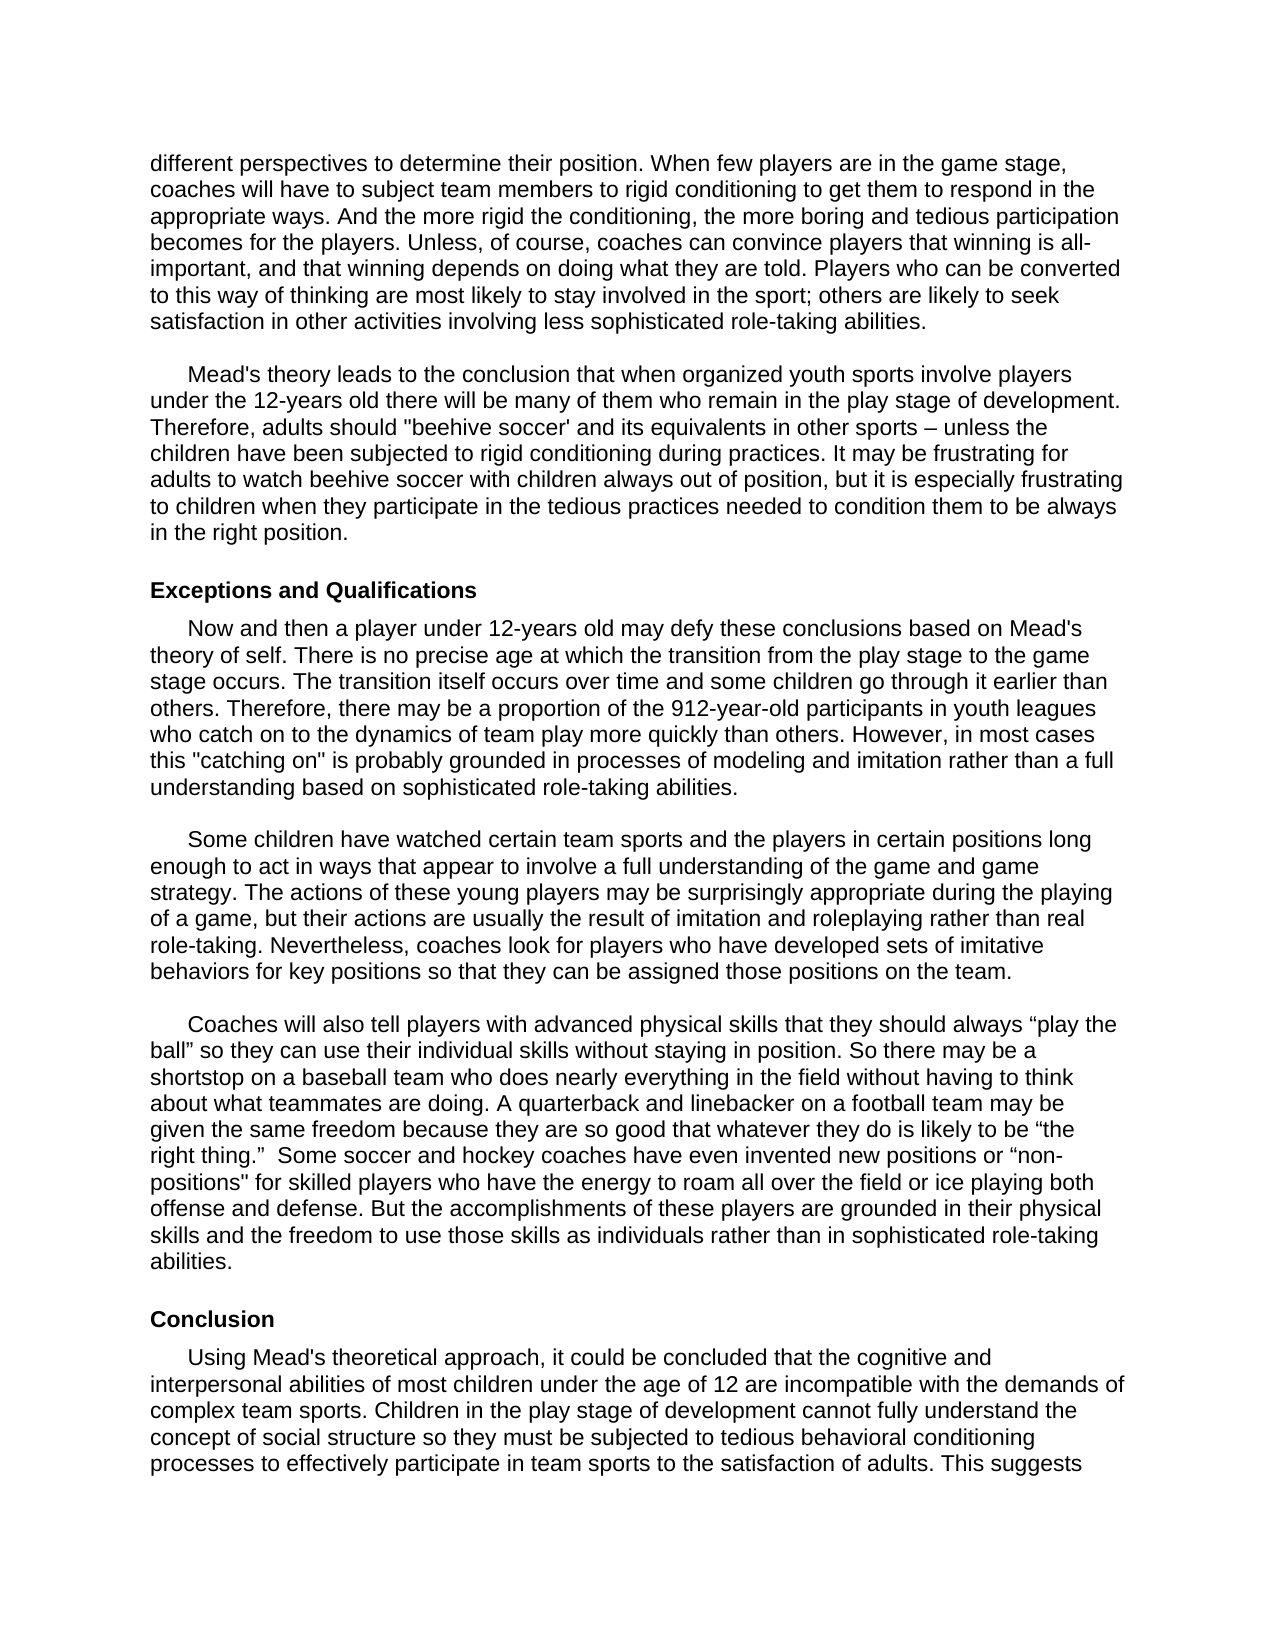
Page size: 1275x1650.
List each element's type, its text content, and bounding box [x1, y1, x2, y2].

text Now and then a player under 12-years old may defy these conclusions based on Mead's theory of self. There is no precise age at which the transition from the play stage to the game stage occurs. The transition itself occurs over time and some children go through it earlier than others. Therefore, there may be a proportion of the 912-year-old participants in youth leagues who catch on to the dynamics of team play more quickly than others. However, in most cases this "catching on" is probably grounded in processes of modeling and imitation rather than a full understanding based on sophisticated role-taking abilities. [150, 615, 1125, 800]
text Mead's theory leads to the conclusion that when organized youth sports involve players under the 12-years old there will be many of them who remain in the play stage of development. Therefore, adults should "beehive soccer' and its equivalents in other sports – unless the children have been subjected to rigid conditioning during practices. It may be frustrating for adults to watch beehive soccer with children always out of position, but it is especially frustrating to children when they participate in the tedious practices needed to condition them to be always in the right position. [150, 361, 1125, 545]
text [150, 150, 1125, 334]
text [150, 1344, 1125, 1476]
text Some children have watched certain team sports and the players in certain positions long enough to act in ways that appear to involve a full understanding of the game and game strategy. The actions of these young players may be surprisingly appropriate during the playing of a game, but their actions are usually the result of imitation and roleplaying rather than real role-taking. Nevertheless, coaches look for players who have developed sets of imitative behaviors for key positions so that they can be assigned those positions on the team. [150, 826, 1125, 984]
subtitle Exceptions and Qualifications [150, 577, 1125, 603]
subtitle Conclusion [150, 1306, 1125, 1332]
text Coaches will also tell players with advanced physical skills that they should always “play the ball” so they can use their individual skills without staying in position. So there may be a shortstop on a baseball team who does nearly everything in the field without having to think about what teammates are doing. A quarterback and linebacker on a football team may be given the same freedom because they are so good that whatever they do is likely to be “the right thing.” Some soccer and hockey coaches have even invented new positions or “non-positions" for skilled players who have the energy to roam all over the field or ice playing both offense and defense. But the accomplishments of these players are grounded in their physical skills and the freedom to use those skills as individuals rather than in sophisticated role-taking abilities. [150, 1011, 1125, 1274]
